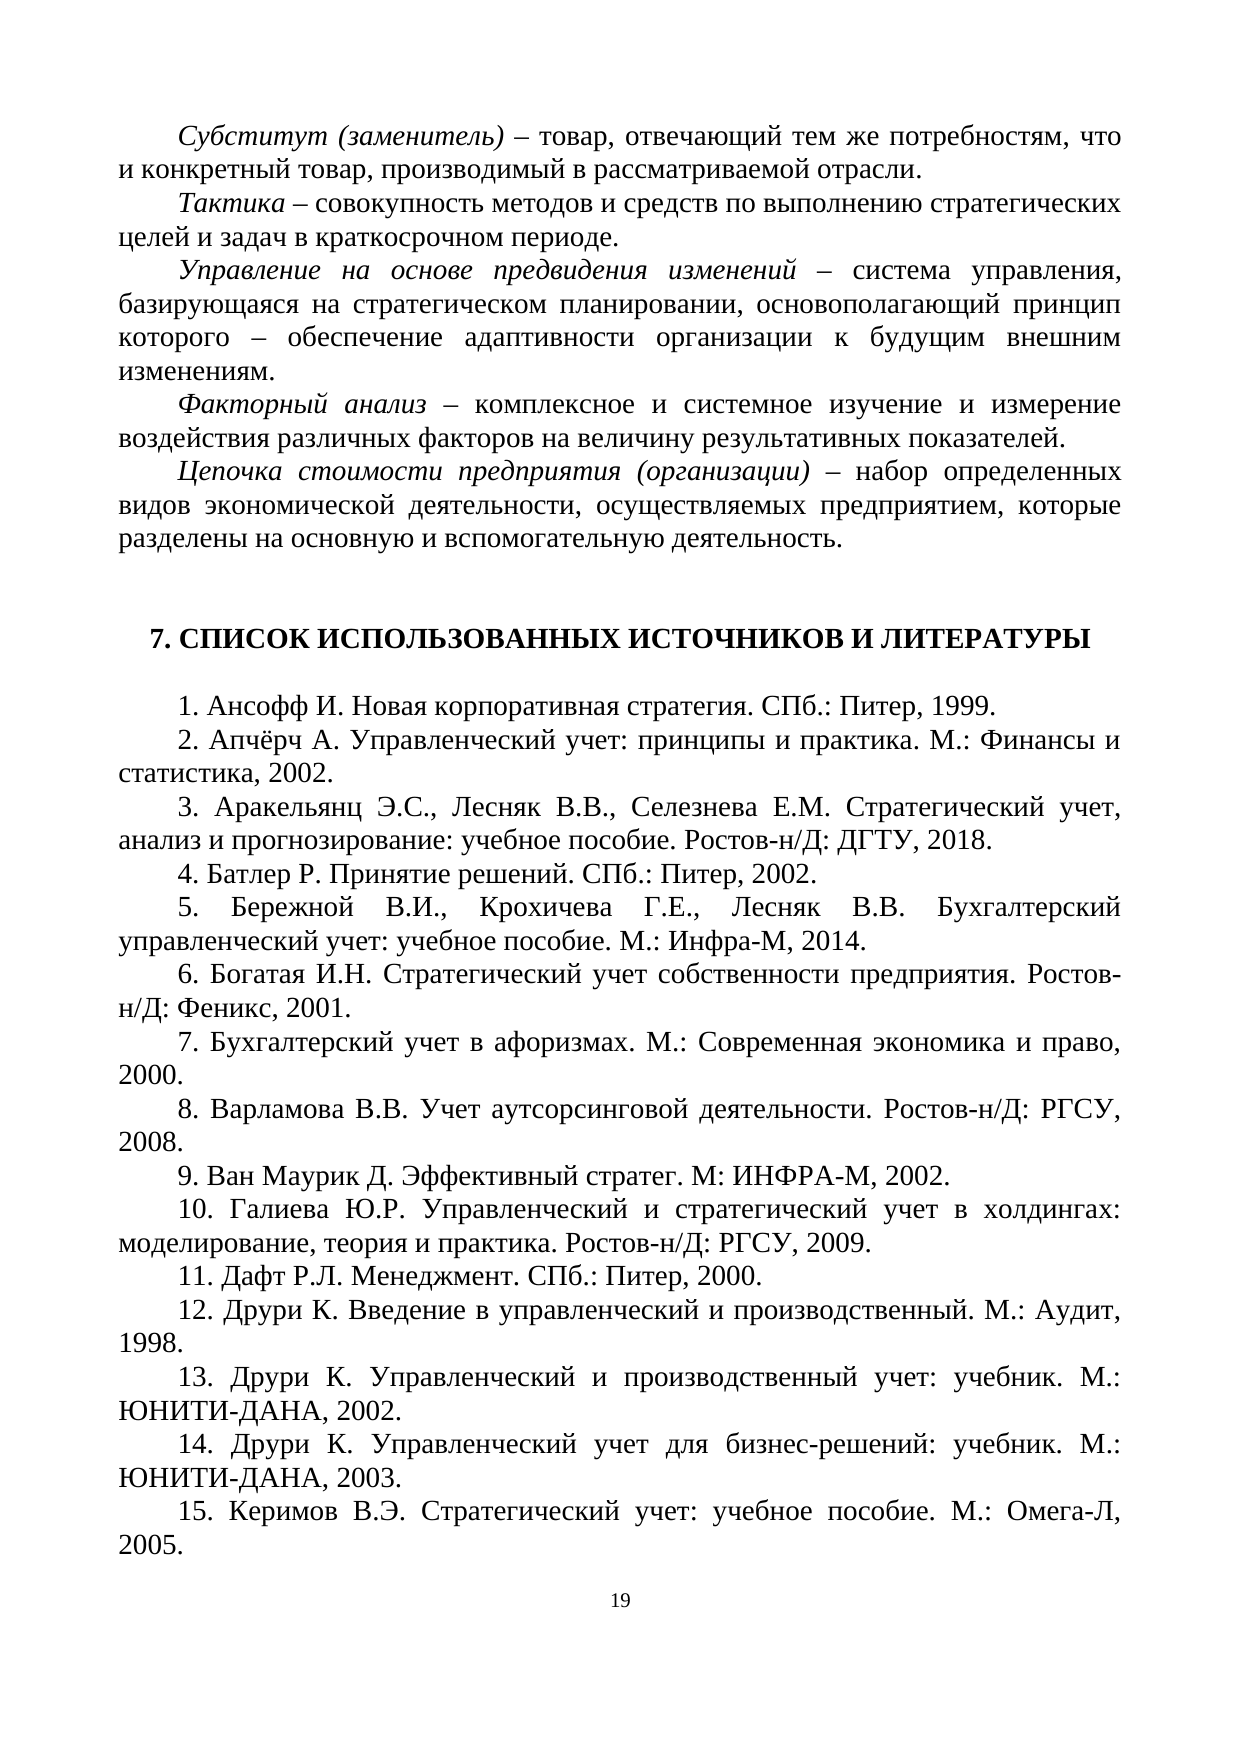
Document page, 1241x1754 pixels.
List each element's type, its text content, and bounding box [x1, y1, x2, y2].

text 4. Батлер Р. Принятие решений. СПб.: Питер, 2002. [118, 856, 1122, 889]
text 7. Бухгалтерский учет в афоризмах. М.: Современная экономика и право, 2000. [118, 1024, 1122, 1091]
text Тактика – совокупность методов и средств по выполнению стратегических целей и задач в краткосрочном периоде. [118, 185, 1122, 252]
text Цепочка стоимости предприятия (организации) – набор определенных видов экономической деятельности, осуществляемых предприятием, которые разделены на основную и вспомогательную деятельность. [118, 453, 1122, 554]
text 9. Ван Маурик Д. Эффективный стратег. М: ИНФРА-М, 2002. [118, 1158, 1122, 1191]
text 2. Апчёрч А. Управленческий учет: принципы и практика. М.: Финансы и статистика, 2002. [118, 722, 1122, 789]
text 10. Галиева Ю.Р. Управленческий и стратегический учет в холдингах: моделирование, теория и практика. Ростов-н/Д: РГСУ, 2009. [118, 1191, 1122, 1258]
text Факторный анализ – комплексное и системное изучение и измерение воздействия различных факторов на величину результативных показателей. [118, 386, 1122, 453]
text 1. Ансофф И. Новая корпоративная стратегия. СПб.: Питер, 1999. [118, 688, 1122, 722]
text 6. Богатая И.Н. Стратегический учет собственности предприятия. Ростов-н/Д: Феникс, 2001. [118, 957, 1122, 1024]
text Управление на основе предвидения изменений – система управления, базирующаяся на стратегическом планировании, основополагающий принцип которого – обеспечение адаптивности организации к будущим внешним изменениям. [118, 252, 1122, 386]
text 14. Друри К. Управленческий учет для бизнес-решений: учебник. М.: ЮНИТИ-ДАНА, 2003. [118, 1426, 1122, 1493]
text 11. Дафт Р.Л. Менеджмент. СПб.: Питер, 2000. [118, 1258, 1122, 1292]
text 13. Друри К. Управленческий и производственный учет: учебник. М.: ЮНИТИ-ДАНА, 2002. [118, 1359, 1122, 1426]
text 5. Бережной В.И., Крохичева Г.Е., Лесняк В.В. Бухгалтерский управленческий учет: учебное пособие. М.: Инфра-М, 2014. [118, 889, 1122, 957]
text 3. Аракельянц Э.С., Лесняк В.В., Селезнева Е.М. Стратегический учет, анализ и прогнозирование: учебное пособие. Ростов-н/Д: ДГТУ, 2018. [118, 789, 1122, 856]
text 15. Керимов В.Э. Стратегический учет: учебное пособие. М.: Омега-Л, 2005. [118, 1493, 1122, 1560]
text 7. СПИСОК ИСПОЛЬЗОВАННЫХ ИСТОЧНИКОВ И ЛИТЕРАТУРЫ [118, 621, 1122, 655]
text 8. Варламова В.В. Учет аутсорсинговой деятельности. Ростов-н/Д: РГСУ, 2008. [118, 1091, 1122, 1158]
text Субститут (заменитель) – товар, отвечающий тем же потребностям, что и конкретный товар, производимый в рассматриваемой отрасли. [118, 118, 1122, 185]
text 12. Друри К. Введение в управленческий и производственный. М.: Аудит, 1998. [118, 1292, 1122, 1359]
